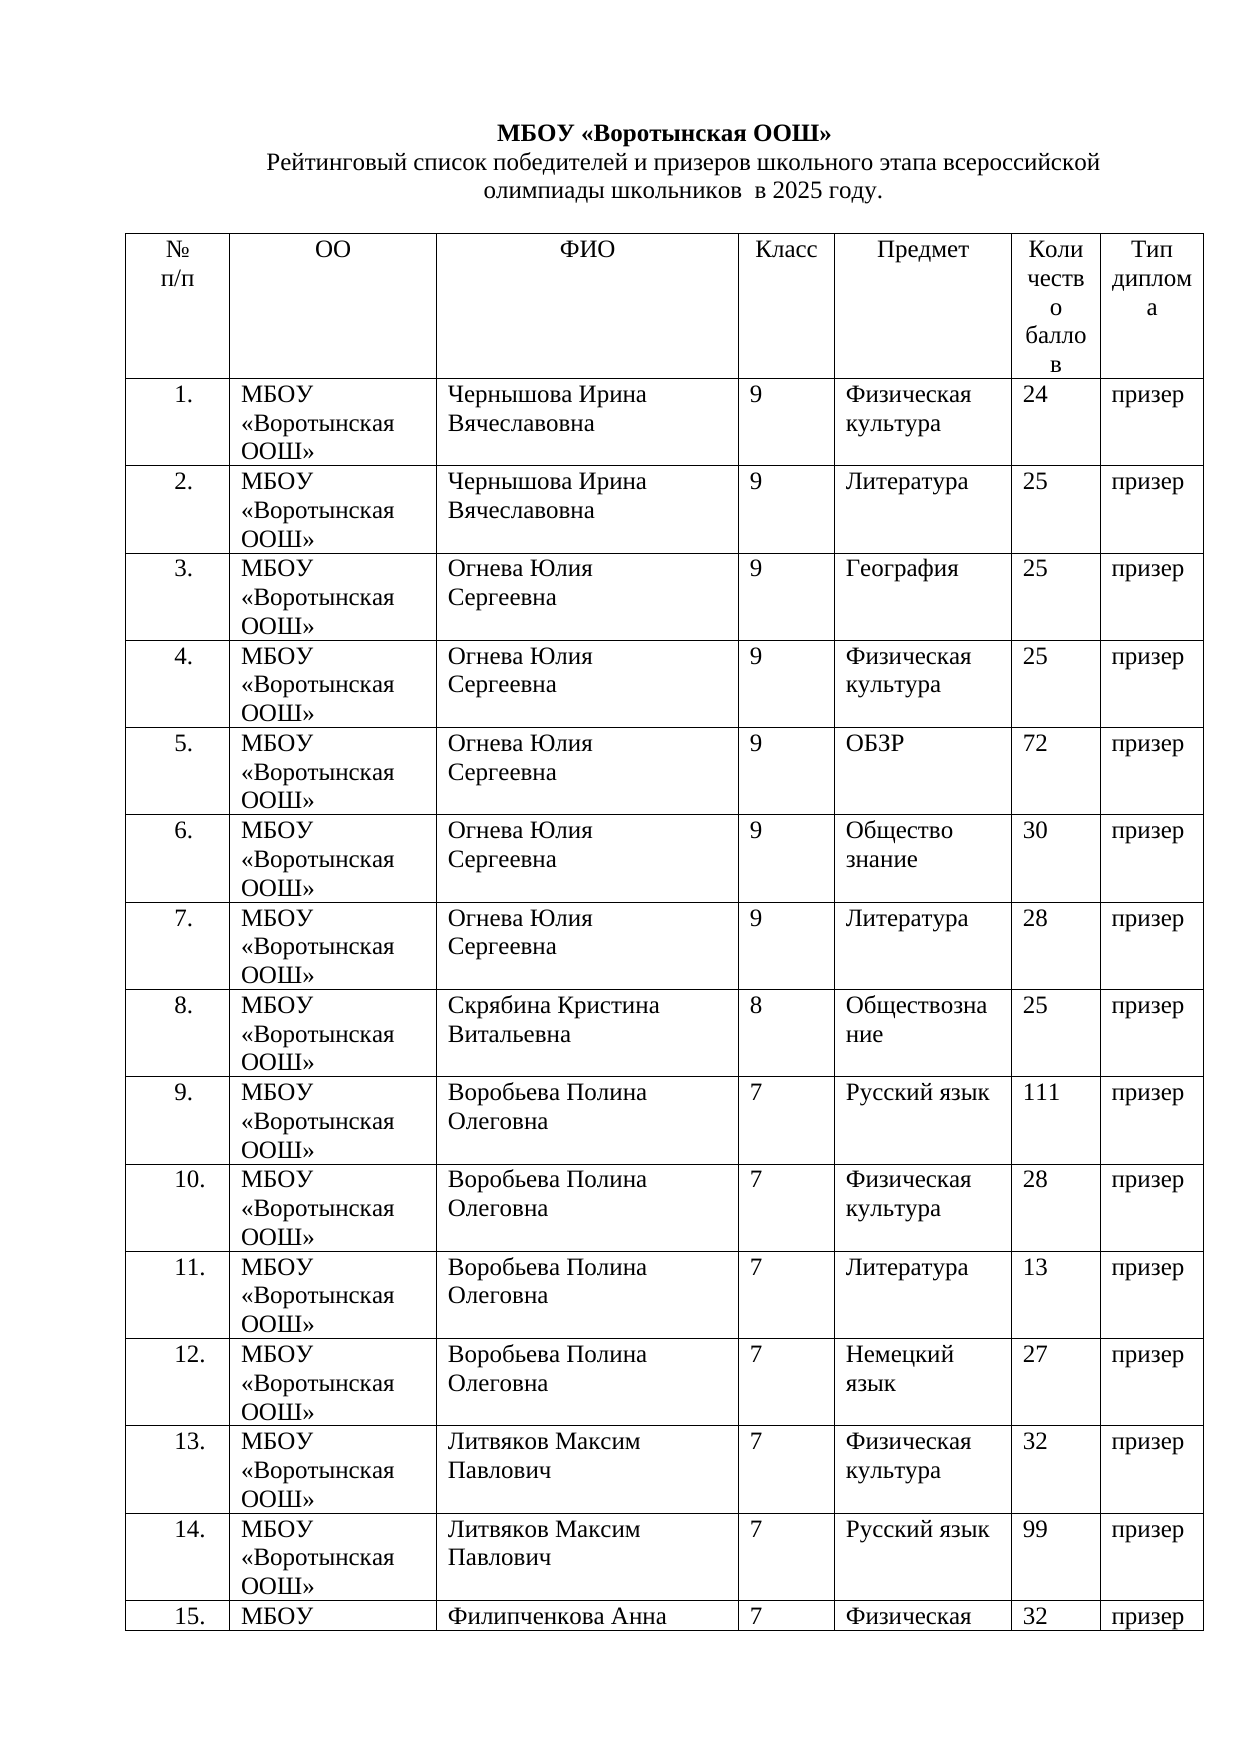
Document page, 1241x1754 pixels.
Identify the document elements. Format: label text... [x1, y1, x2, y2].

table_cell 25 [1012, 554, 1100, 640]
table_cell [126, 990, 229, 1076]
table_cell Немецкий язык [835, 1339, 1011, 1425]
table_cell МБОУ «Воротынская ООШ» [230, 728, 436, 814]
table_cell Воробьева Полина Олеговна [437, 1339, 738, 1425]
table_cell МБОУ «Воротынская ООШ» [230, 903, 436, 989]
table_cell [126, 1252, 229, 1338]
table_cell МБОУ «Воротынская ООШ» [230, 1339, 436, 1425]
table_header Предмет [835, 234, 1011, 378]
table_cell Литература [835, 903, 1011, 989]
table_cell МБОУ «Воротынская ООШ» [230, 466, 436, 552]
table_cell [126, 1601, 229, 1630]
table_cell Огнева Юлия Сергеевна [437, 815, 738, 902]
table_header Тип диплома [1101, 234, 1203, 378]
table_cell Физическая культура [835, 379, 1011, 465]
table_cell [126, 815, 229, 902]
table_cell Огнева Юлия Сергеевна [437, 554, 738, 640]
table_cell 7 [739, 1252, 834, 1338]
table_cell 24 [1012, 379, 1100, 465]
table_cell призер [1101, 1165, 1203, 1251]
table_cell МБОУ «Воротынская ООШ» [230, 1426, 436, 1513]
table_cell призер [1101, 990, 1203, 1076]
table_cell [126, 903, 229, 989]
table_cell Огнева Юлия Сергеевна [437, 728, 738, 814]
table_cell ОБЗР [835, 728, 1011, 814]
table_cell 25 [1012, 990, 1100, 1076]
table_cell Воробьева Полина Олеговна [437, 1077, 738, 1163]
table_cell Русский язык [835, 1077, 1011, 1163]
table_cell [126, 1165, 229, 1251]
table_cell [437, 1601, 738, 1630]
table_cell МБОУ «Воротынская ООШ» [230, 815, 436, 902]
table_cell Литература [835, 1252, 1011, 1338]
table_cell 111 [1012, 1077, 1100, 1163]
table_cell 99 [1012, 1514, 1100, 1600]
table_cell призер [1101, 728, 1203, 814]
table_cell призер [1101, 903, 1203, 989]
table_cell 32 [1012, 1426, 1100, 1513]
table_cell МБОУ «Воротынская ООШ» [230, 641, 436, 727]
table_cell 9 [739, 466, 834, 552]
table_cell 28 [1012, 1165, 1100, 1251]
table_cell 7 [739, 1514, 834, 1600]
table_cell призер [1101, 815, 1203, 902]
text Рейтинговый список победителей и призеров школьного этапа всероссийской олимпиады школьников в 2025 году. [215, 147, 1152, 204]
table_cell [126, 554, 229, 640]
table_cell призер [1101, 554, 1203, 640]
table_cell Скрябина Кристина Витальевна [437, 990, 738, 1076]
table_cell призер [1101, 1252, 1203, 1338]
table_cell Физическая культура [835, 1601, 1011, 1630]
table_cell 13 [1012, 1252, 1100, 1338]
table_cell Огнева Юлия Сергеевна [437, 903, 738, 989]
table_cell Литература [835, 466, 1011, 552]
table_cell 7 [739, 1077, 834, 1163]
table_cell [126, 728, 229, 814]
table_cell призер [1101, 1426, 1203, 1513]
table_header Класс [739, 234, 834, 378]
table_cell [126, 1339, 229, 1425]
table_cell Воробьева Полина Олеговна [437, 1252, 738, 1338]
table_cell [126, 641, 229, 727]
table_cell [126, 1426, 229, 1513]
table_cell 25 [1012, 641, 1100, 727]
table_cell призер [1101, 641, 1203, 727]
table_cell призер [1101, 1339, 1203, 1425]
table_cell Чернышова Ирина Вячеславовна [437, 379, 738, 465]
table_cell 9 [739, 641, 834, 727]
table_cell Обществознание [835, 990, 1011, 1076]
table_cell МБОУ «Воротынская ООШ» [230, 379, 436, 465]
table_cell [230, 1601, 436, 1630]
table_cell Литвяков Максим Павлович [437, 1514, 738, 1600]
table_cell Общество знание [835, 815, 1011, 902]
table_cell МБОУ «Воротынская ООШ» [230, 1077, 436, 1163]
table_cell 8 [739, 990, 834, 1076]
table_cell 27 [1012, 1339, 1100, 1425]
table_cell Русский язык [835, 1514, 1011, 1600]
table_cell Литвяков Максим Павлович [437, 1426, 738, 1513]
table_cell 9 [739, 903, 834, 989]
table_cell МБОУ «Воротынская ООШ» [230, 1165, 436, 1251]
table_cell 30 [1012, 815, 1100, 902]
table_cell призер [1101, 466, 1203, 552]
table_header Количество баллов [1012, 234, 1100, 378]
table_cell [126, 466, 229, 552]
table_cell 7 [739, 1601, 834, 1630]
table_header ОО [230, 234, 436, 378]
table_cell призер [1101, 1077, 1203, 1163]
table_cell МБОУ «Воротынская ООШ» [230, 1252, 436, 1338]
table_cell 9 [739, 728, 834, 814]
table_cell 9 [739, 815, 834, 902]
table_cell МБОУ «Воротынская ООШ» [230, 554, 436, 640]
table_cell [126, 1077, 229, 1163]
table_cell 9 [739, 379, 834, 465]
table_cell 7 [739, 1426, 834, 1513]
table_cell [126, 379, 229, 465]
table_cell 32 [1012, 1601, 1100, 1630]
table_cell Физическая культура [835, 1165, 1011, 1251]
table_cell призер [1101, 379, 1203, 465]
table_cell Физическая культура [835, 641, 1011, 727]
table_cell Огнева Юлия Сергеевна [437, 641, 738, 727]
table_cell Чернышова Ирина Вячеславовна [437, 466, 738, 552]
table_header № п/п [126, 234, 229, 378]
table_cell 9 [739, 554, 834, 640]
table_cell [126, 1514, 229, 1600]
table_cell призер [1101, 1514, 1203, 1600]
table_cell МБОУ «Воротынская ООШ» [230, 1514, 436, 1600]
table_cell 28 [1012, 903, 1100, 989]
table_cell призер [1101, 1601, 1203, 1630]
table_cell 7 [739, 1165, 834, 1251]
table_cell 7 [739, 1339, 834, 1425]
text МБОУ «Воротынская ООШ» [177, 118, 1152, 147]
table_cell 72 [1012, 728, 1100, 814]
table_header ФИО [437, 234, 738, 378]
table_cell Физическая культура [835, 1426, 1011, 1513]
table_cell География [835, 554, 1011, 640]
table_cell МБОУ «Воротынская ООШ» [230, 990, 436, 1076]
table_cell 25 [1012, 466, 1100, 552]
table_cell Воробьева Полина Олеговна [437, 1165, 738, 1251]
